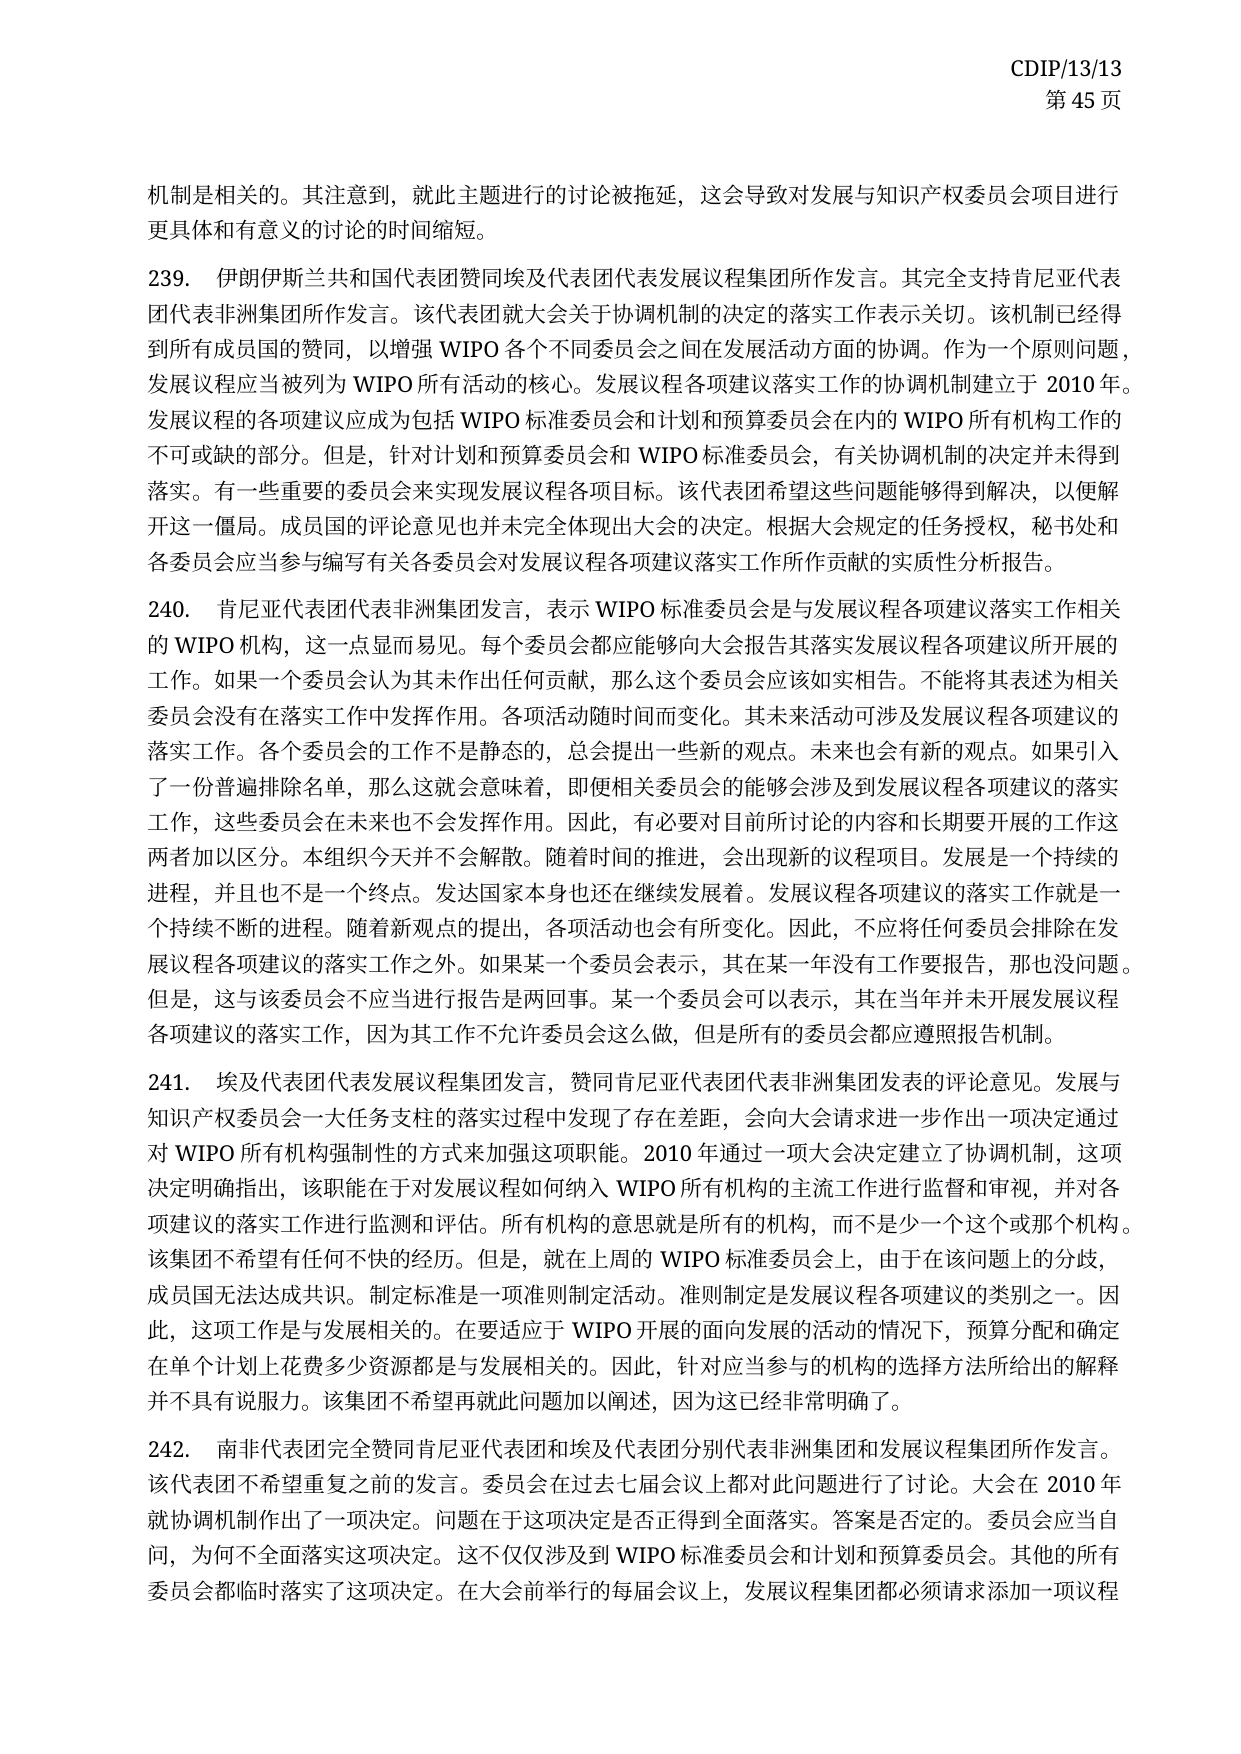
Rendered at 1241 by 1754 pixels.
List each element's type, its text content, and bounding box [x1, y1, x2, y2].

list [148, 1428, 1122, 1605]
list 肯尼亚代表团代表非洲集团发言，表示WIPO标准委员会是与发展议程各项建议落实工作相关的WIPO机构，这一点显而易见。每个委员会都应能够向大会报告其落实发展议程各项建议所开展的工作。如果一个委员会认为其未作出任何贡献，那么这个委员会应该如实相告。不能将其表述为相关委员会没有在落实工作中发挥作用。各项活动随时间而变化。其未来活动可涉及发展议程各项建议的落实工作。各个委员会的工作不是静态的，总会提出一些新的观点。未来也会有新的观点。如果引入了一份普遍排除名单，那么这就会意味着，即便相关委员会的能够会涉及到发展议程各项建议的落实工作，这些委员会在未来也不会发挥作用。因此，有必要对目前所讨论的内容和长期要开展的工作这两者加以区分。本组织今天并不会解散。随着时间的推进，会出现新的议程项目。发展是一个持续的进程，并且也不是一个终点。发达国家本身也还在继续发展着。发展议程各项建议的落实工作就是一个持续不断的进程。随着新观点的提出，各项活动也会有所变化。因此，不应将任何委员会排除在发展议程各项建议的落实工作之外。如果某一个委员会表示，其在某一年没有工作要报告，那也没问题。但是，这与该委员会不应当进行报告是两回事。某一个委员会可以表示，其在当年并未开展发展议程各项建议的落实工作，因为其工作不允许委员会这么做，但是所有的委员会都应遵照报告机制。 [148, 589, 1122, 1049]
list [148, 174, 1122, 245]
list 埃及代表团代表发展议程集团发言，赞同肯尼亚代表团代表非洲集团发表的评论意见。发展与知识产权委员会一大任务支柱的落实过程中发现了存在差距，会向大会请求进一步作出一项决定通过对WIPO所有机构强制性的方式来加强这项职能。2010年通过一项大会决定建立了协调机制，这项决定明确指出，该职能在于对发展议程如何纳入WIPO所有机构的主流工作进行监督和审视，并对各项建议的落实工作进行监测和评估。所有机构的意思就是所有的机构，而不是少一个这个或那个机构。该集团不希望有任何不快的经历。但是，就在上周的WIPO标准委员会上，由于在该问题上的分歧，成员国无法达成共识。制定标准是一项准则制定活动。准则制定是发展议程各项建议的类别之一。因此，这项工作是与发展相关的。在要适应于WIPO开展的面向发展的活动的情况下，预算分配和确定在单个计划上花费多少资源都是与发展相关的。因此，针对应当参与的机构的选择方法所给出的解释并不具有说服力。该集团不希望再就此问题加以阐述，因为这已经非常明确了。 [148, 1062, 1122, 1416]
list 伊朗伊斯兰共和国代表团赞同埃及代表团代表发展议程集团所作发言。其完全支持肯尼亚代表团代表非洲集团所作发言。该代表团就大会关于协调机制的决定的落实工作表示关切。该机制已经得到所有成员国的赞同，以增强WIPO各个不同委员会之间在发展活动方面的协调。作为一个原则问题，发展议程应当被列为WIPO所有活动的核心。发展议程各项建议落实工作的协调机制建立于2010年。发展议程的各项建议应成为包括WIPO标准委员会和计划和预算委员会在内的WIPO所有机构工作的不可或缺的部分。但是，针对计划和预算委员会和WIPO标准委员会，有关协调机制的决定并未得到落实。有一些重要的委员会来实现发展议程各项目标。该代表团希望这些问题能够得到解决，以便解开这一僵局。成员国的评论意见也并未完全体现出大会的决定。根据大会规定的任务授权，秘书处和各委员会应当参与编写有关各委员会对发展议程各项建议落实工作所作贡献的实质性分析报告。 [148, 257, 1122, 576]
